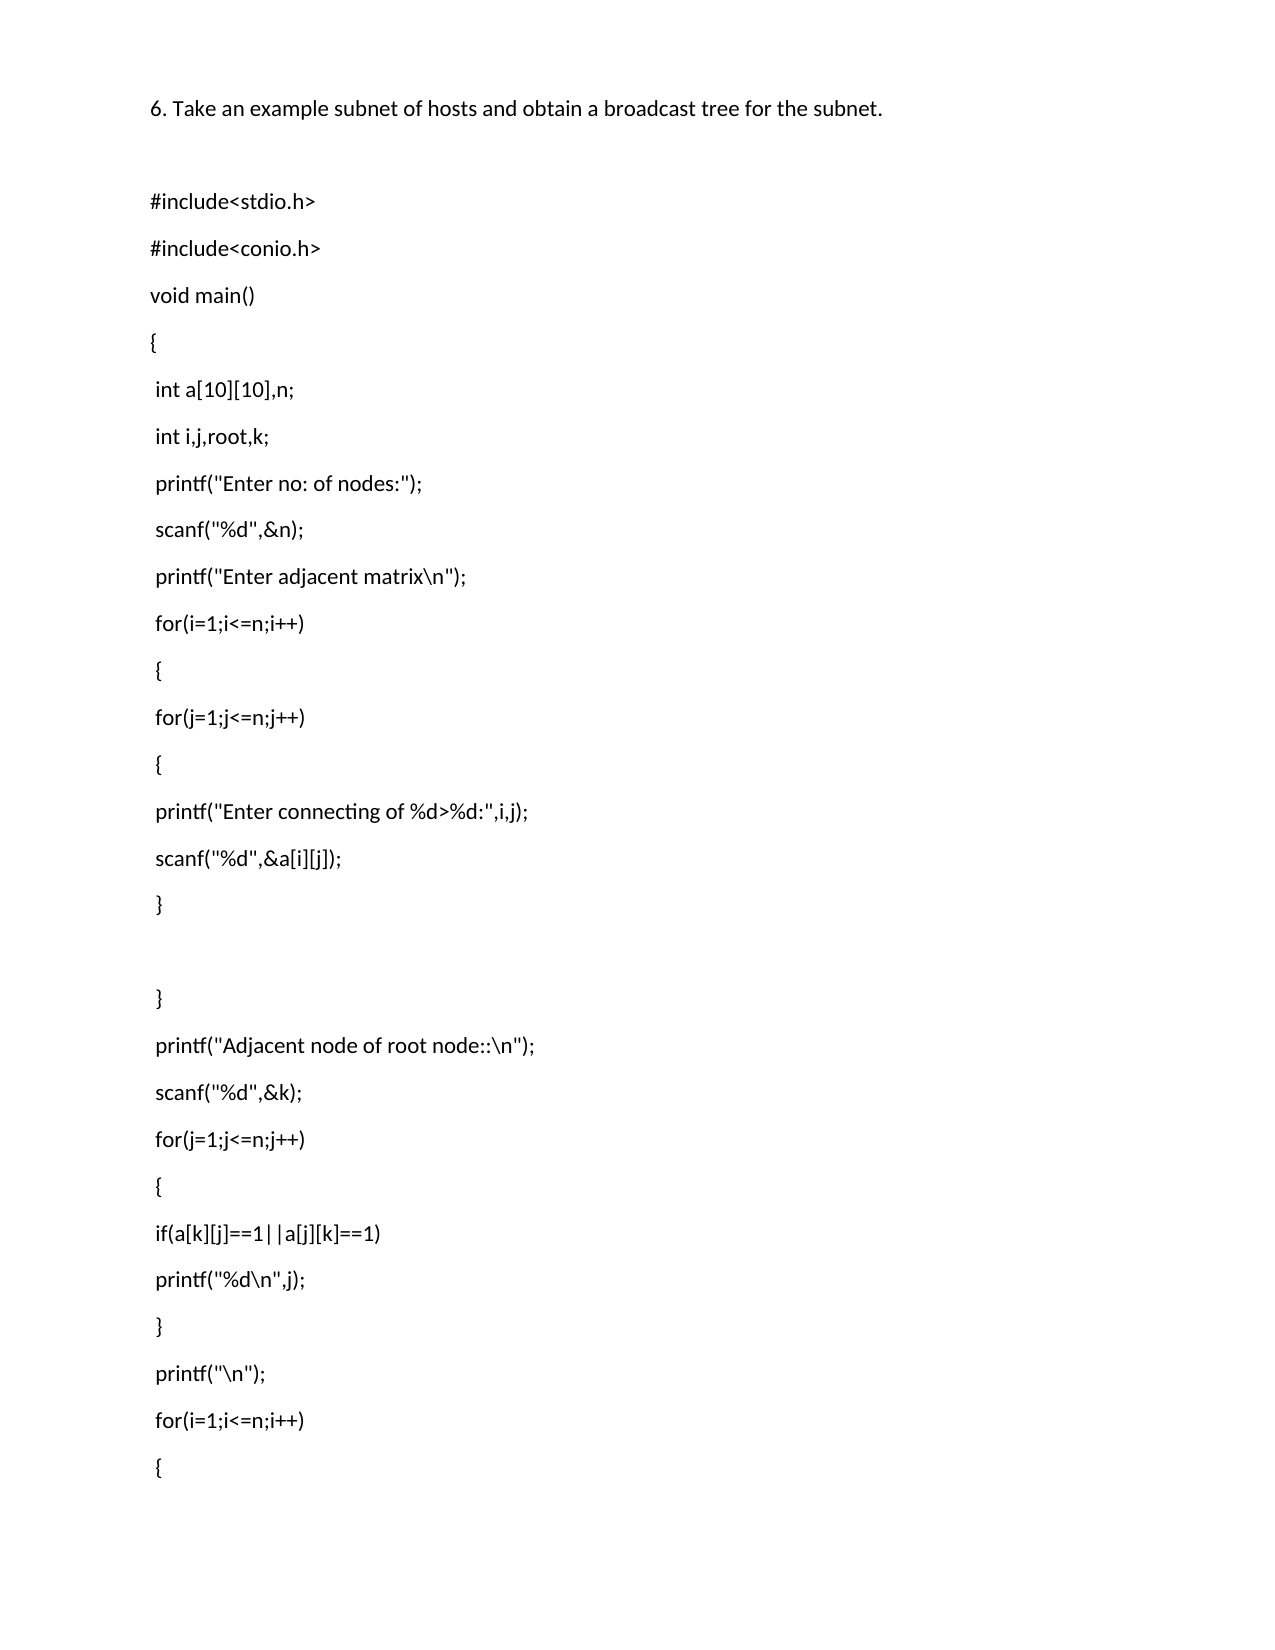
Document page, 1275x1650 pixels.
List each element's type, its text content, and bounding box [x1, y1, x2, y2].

text for(i=1;i<=n;i++) [150, 609, 1125, 637]
text { [150, 750, 1125, 778]
text scanf("%d",&a[i][j]); [150, 844, 1125, 872]
text { [150, 656, 1125, 684]
text scanf("%d",&n); [150, 516, 1125, 544]
text printf("Enter adjacent matrix\n"); [150, 562, 1125, 591]
text scanf("%d",&k); [150, 1078, 1125, 1106]
text for(j=1;j<=n;j++) [150, 703, 1125, 731]
text int a[10][10],n; [150, 375, 1125, 403]
text { [150, 1172, 1125, 1200]
text for(j=1;j<=n;j++) [150, 1125, 1125, 1153]
text } [150, 1312, 1125, 1341]
text printf("Adjacent node of root node::\n"); [150, 1031, 1125, 1059]
text #include<conio.h> [150, 234, 1125, 262]
text printf("Enter no: of nodes:"); [150, 469, 1125, 497]
text } [150, 891, 1125, 919]
text { [150, 1453, 1125, 1481]
text if(a[k][j]==1||a[j][k]==1) [150, 1219, 1125, 1247]
text void main() [150, 281, 1125, 309]
text for(i=1;i<=n;i++) [150, 1406, 1125, 1434]
text printf("%d\n",j); [150, 1266, 1125, 1294]
text #include<stdio.h> [150, 187, 1125, 216]
text } [150, 984, 1125, 1012]
text 6. Take an example subnet of hosts and obtain a broadcast tree for the subnet. [150, 94, 1125, 122]
text int i,j,root,k; [150, 422, 1125, 450]
text printf("Enter connecting of %d>%d:",i,j); [150, 797, 1125, 825]
text { [150, 328, 1125, 356]
text printf("\n"); [150, 1359, 1125, 1387]
